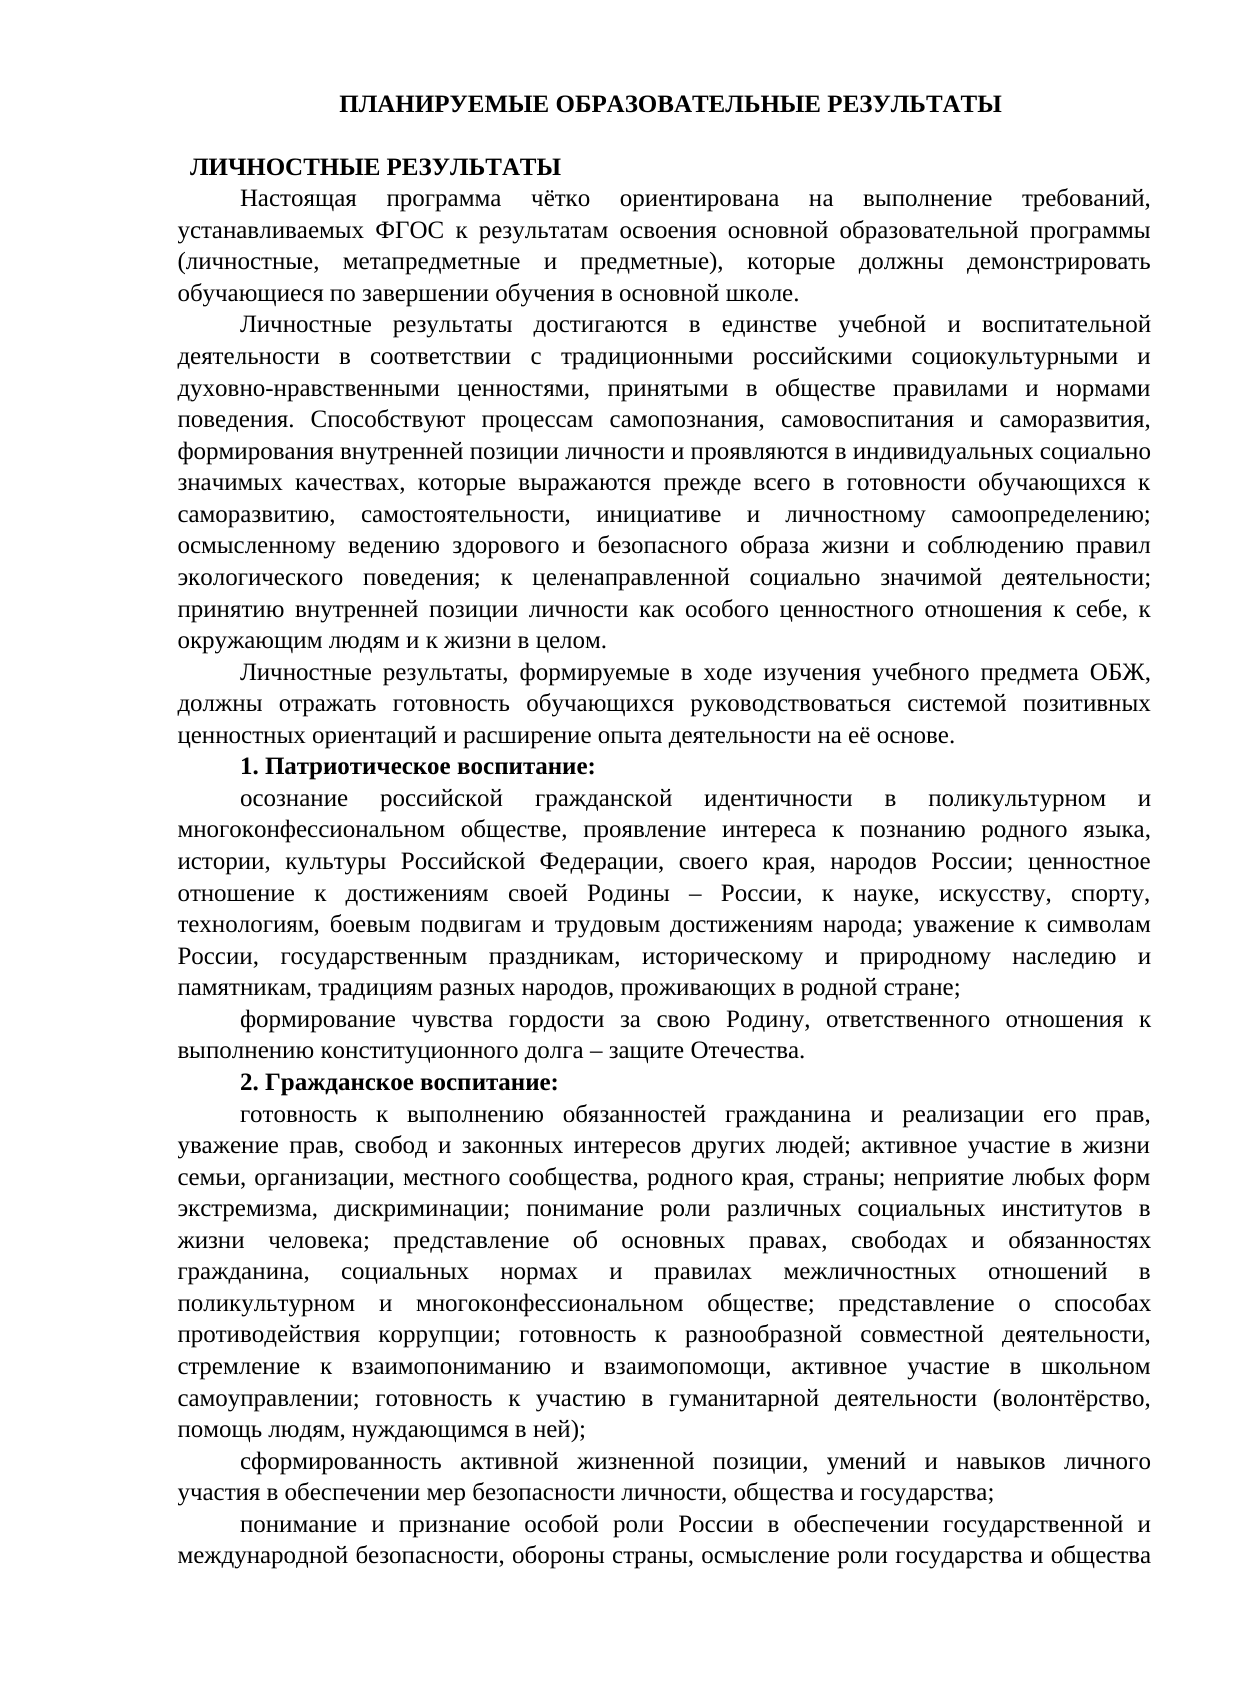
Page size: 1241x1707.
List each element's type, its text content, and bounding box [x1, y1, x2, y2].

text готовность к выполнению обязанностей гражданина и реализации его прав, уважение прав, свобод и законных интересов других людей; активное участие в жизни семьи, организации, местного сообщества, родного края, страны; неприятие любых форм экстремизма, дискриминации; понимание роли различных социальных институтов в жизни человека; представление об основных правах, свободах и обязанностях гражданина, социальных нормах и правилах межличностных отношений в поликультурном и многоконфессиональном обществе; представление о способах противодействия коррупции; готовность к разнообразной совместной деятельности, стремление к взаимопониманию и взаимопомощи, активное участие в школьном самоуправлении; готовность к участию в гуманитарной деятельности (волонтёрство, помощь людям, нуждающимся в ней); [177, 1099, 1152, 1443]
text 2. Гражданское воспитание: [177, 1067, 1152, 1096]
text 1. Патриотическое воспитание: [177, 751, 1152, 780]
text Личностные результаты, формируемые в ходе изучения учебного предмета ОБЖ, должны отражать готовность обучающихся руководствоваться системой позитивных ценностных ориентаций и расширение опыта деятельности на её основе. [177, 657, 1152, 749]
text Личностные результаты достигаются в единстве учебной и воспитательной деятельности в соответствии с традиционными российскими социокультурными и духовно-нравственными ценностями, принятыми в обществе правилами и нормами поведения. Способствуют процессам самопознания, самовоспитания и саморазвития, формирования внутренней позиции личности и проявляются в индивидуальных социально значимых качествах, которые выражаются прежде всего в готовности обучающихся к саморазвитию, самостоятельности, инициативе и личностному самоопределению; осмысленному ведению здорового и безопасного образа жизни и соблюдению правил экологического поведения; к целенаправленной социально значимой деятельности; принятию внутренней позиции личности как особого ценностного отношения к себе, к окружающим людям и к жизни в целом. [177, 309, 1152, 654]
text ПЛАНИРУЕМЫЕ ОБРАЗОВАТЕЛЬНЫЕ РЕЗУЛЬТАТЫ [190, 89, 1152, 117]
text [177, 1509, 1152, 1569]
text ЛИЧНОСТНЫЕ РЕЗУЛЬТАТЫ [190, 152, 1152, 181]
text формирование чувства гордости за свою Родину, ответственного отношения к выполнению конституционного долга – защите Отечества. [177, 1004, 1152, 1064]
text сформированность активной жизненной позиции, умений и навыков личного участия в обеспечении мер безопасности личности, общества и государства; [177, 1446, 1152, 1506]
text осознание российской гражданской идентичности в поликультурном и многоконфессиональном обществе, проявление интереса к познанию родного языка, истории, культуры Российской Федерации, своего края, народов России; ценностное отношение к достижениям своей Родины – России, к науке, искусству, спорту, технологиям, боевым подвигам и трудовым достижениям народа; уважение к символам России, государственным праздникам, историческому и природному наследию и памятникам, традициям разных народов, проживающих в родной стране; [177, 783, 1152, 1001]
text Настоящая программа чётко ориентирована на выполнение требований, устанавливаемых ФГОС к результатам освоения основной образовательной программы (личностные, метапредметные и предметные), которые должны демонстрировать обучающиеся по завершении обучения в основной школе. [177, 183, 1152, 307]
